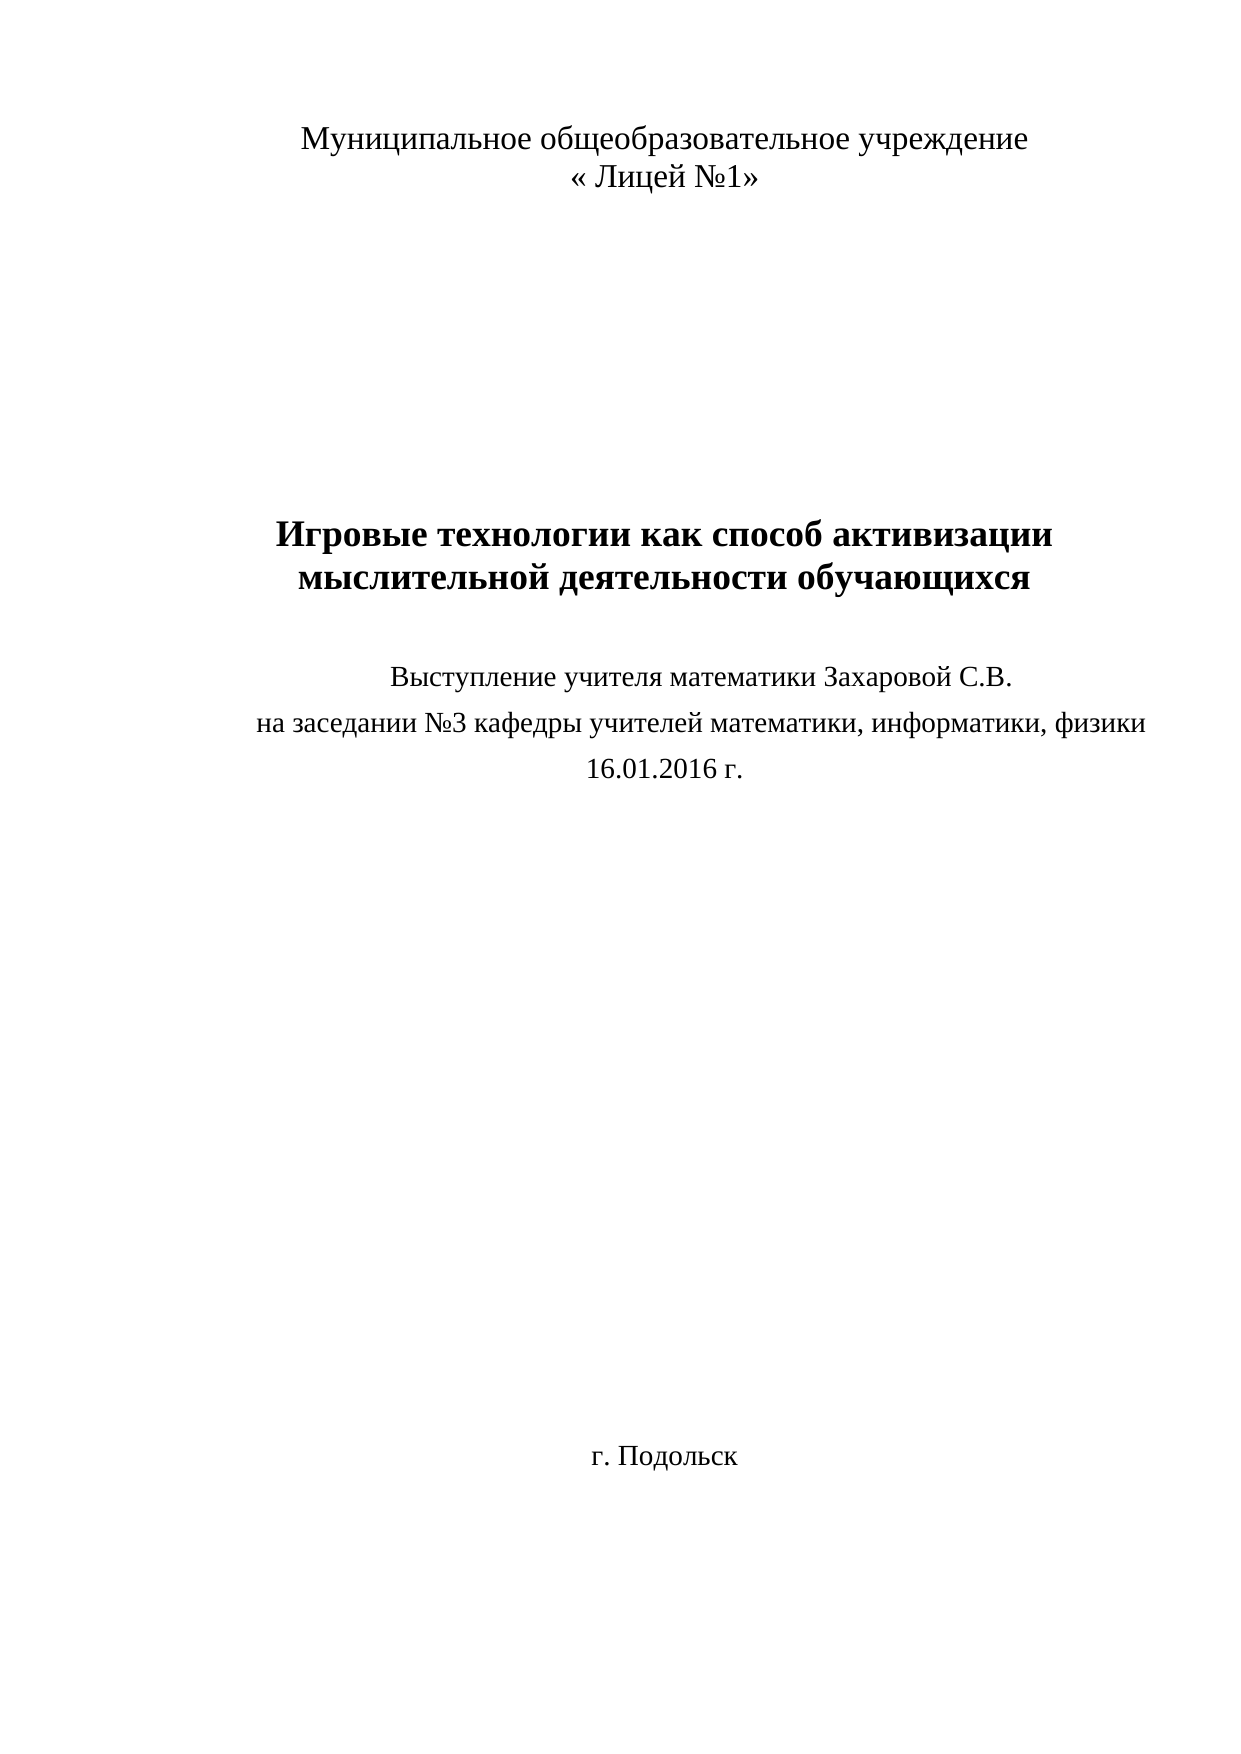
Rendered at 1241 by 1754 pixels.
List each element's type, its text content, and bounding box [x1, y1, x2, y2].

text 16.01.2016 г. [177, 752, 1152, 785]
text на заседании №3 кафедры учителей математики, информатики, физики [177, 706, 1152, 739]
text « Лицей №1» [177, 156, 1152, 195]
text Игровые технологии как способ активизации мыслительной деятельности обучающихся [177, 511, 1152, 597]
text г. Подольск [177, 1438, 1152, 1472]
text Выступление учителя математики Захаровой С.В. [177, 659, 1152, 693]
text Муниципальное общеобразовательное учреждение [177, 118, 1152, 156]
